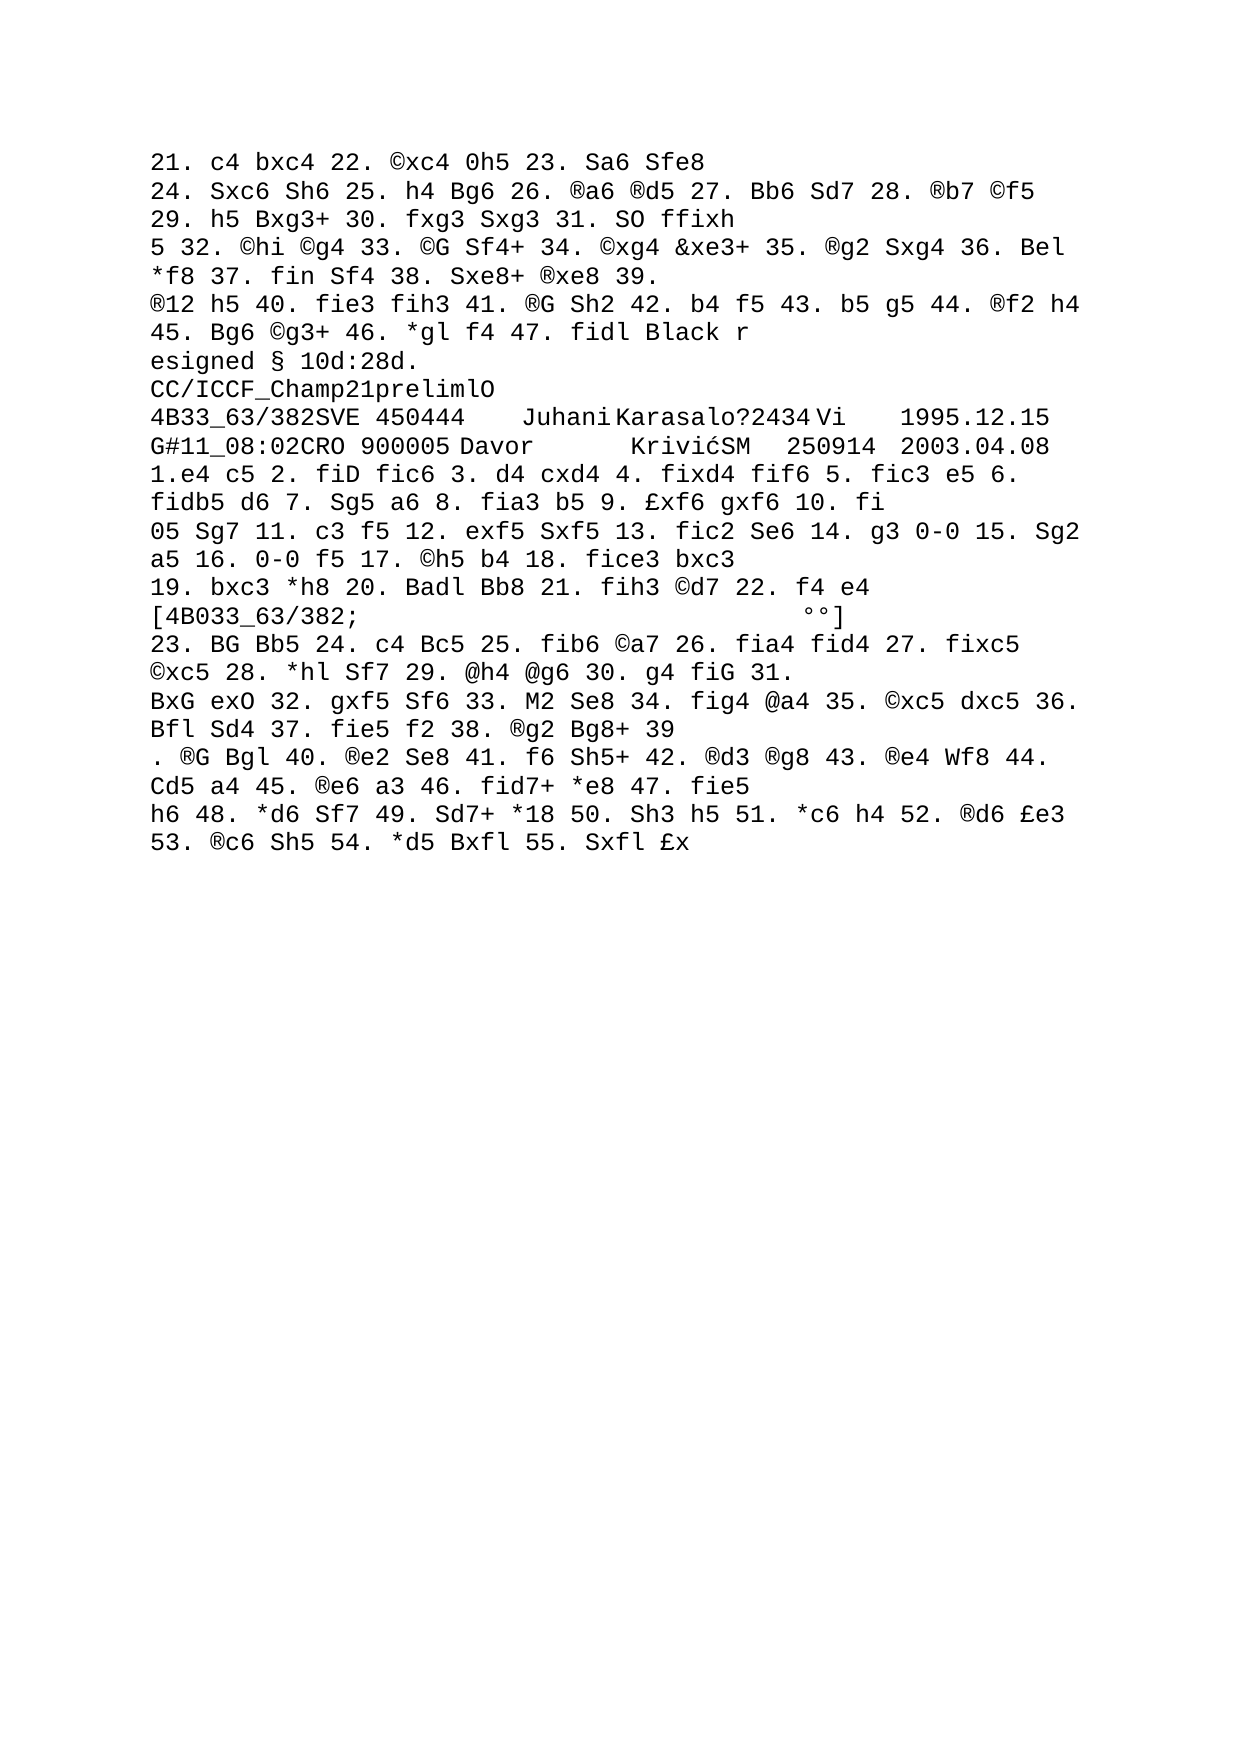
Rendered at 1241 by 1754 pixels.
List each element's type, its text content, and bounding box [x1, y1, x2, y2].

text 1. e4 c5 2. fiD fic6 3. d4 cxd4 4. fixd4 fif6 5. fic3 e5 6. fidb5 d6 7. Sg5 a6 8. fia3 b5 9. £xf6 gxf6 10. fi 05 Sg7 11. c3 f5 12. exf5 Sxf5 13. fic2 Se6 14. g3 0-0 15. Sg2 a5 16. 0-0 f5 17. ©h5 b4 18. fice3 bxc3 19. bxc3 *h8 20. Badl Bb8 21. fih3 ©d7 22. f4 e4 [4B033_63/382; °°] [150, 462, 1090, 632]
text G#11_08:02 CRO 900005 Davor Krivić SM 2509 14 2003.04.08 [150, 433, 1090, 462]
text 23. BG Bb5 24. c4 Bc5 25. fib6 ©a7 26. fia4 fid4 27. fixc5 ©xc5 28. *hl Sf7 29. @h4 @g6 30. g4 fiG 31. BxG exO 32. gxf5 Sf6 33. M2 Se8 34. fig4 @a4 35. ©xc5 dxc5 36. Bfl Sd4 37. fie5 f2 38. ®g2 Bg8+ 39 . ®G Bgl 40. ®e2 Se8 41. f6 Sh5+ 42. ®d3 ®g8 43. ®e4 Wf8 44. Cd5 a4 45. ®e6 a3 46. fid7+ *e8 47. fie5 h6 48. *d6 Sf7 49. Sd7+ *18 50. Sh3 h5 51. *c6 h4 52. ®d6 £e3 53. ®c6 Sh5 54. *d5 Bxfl 55. Sxfl £x [150, 632, 1090, 858]
text CC/ICCF_Champ21prelimlO [150, 377, 1090, 405]
text 4B33_63/382 SVE 450444 Juhani Karasalo ? 2434 Vi 1995.12.15 [150, 405, 1090, 433]
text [150, 150, 1090, 377]
